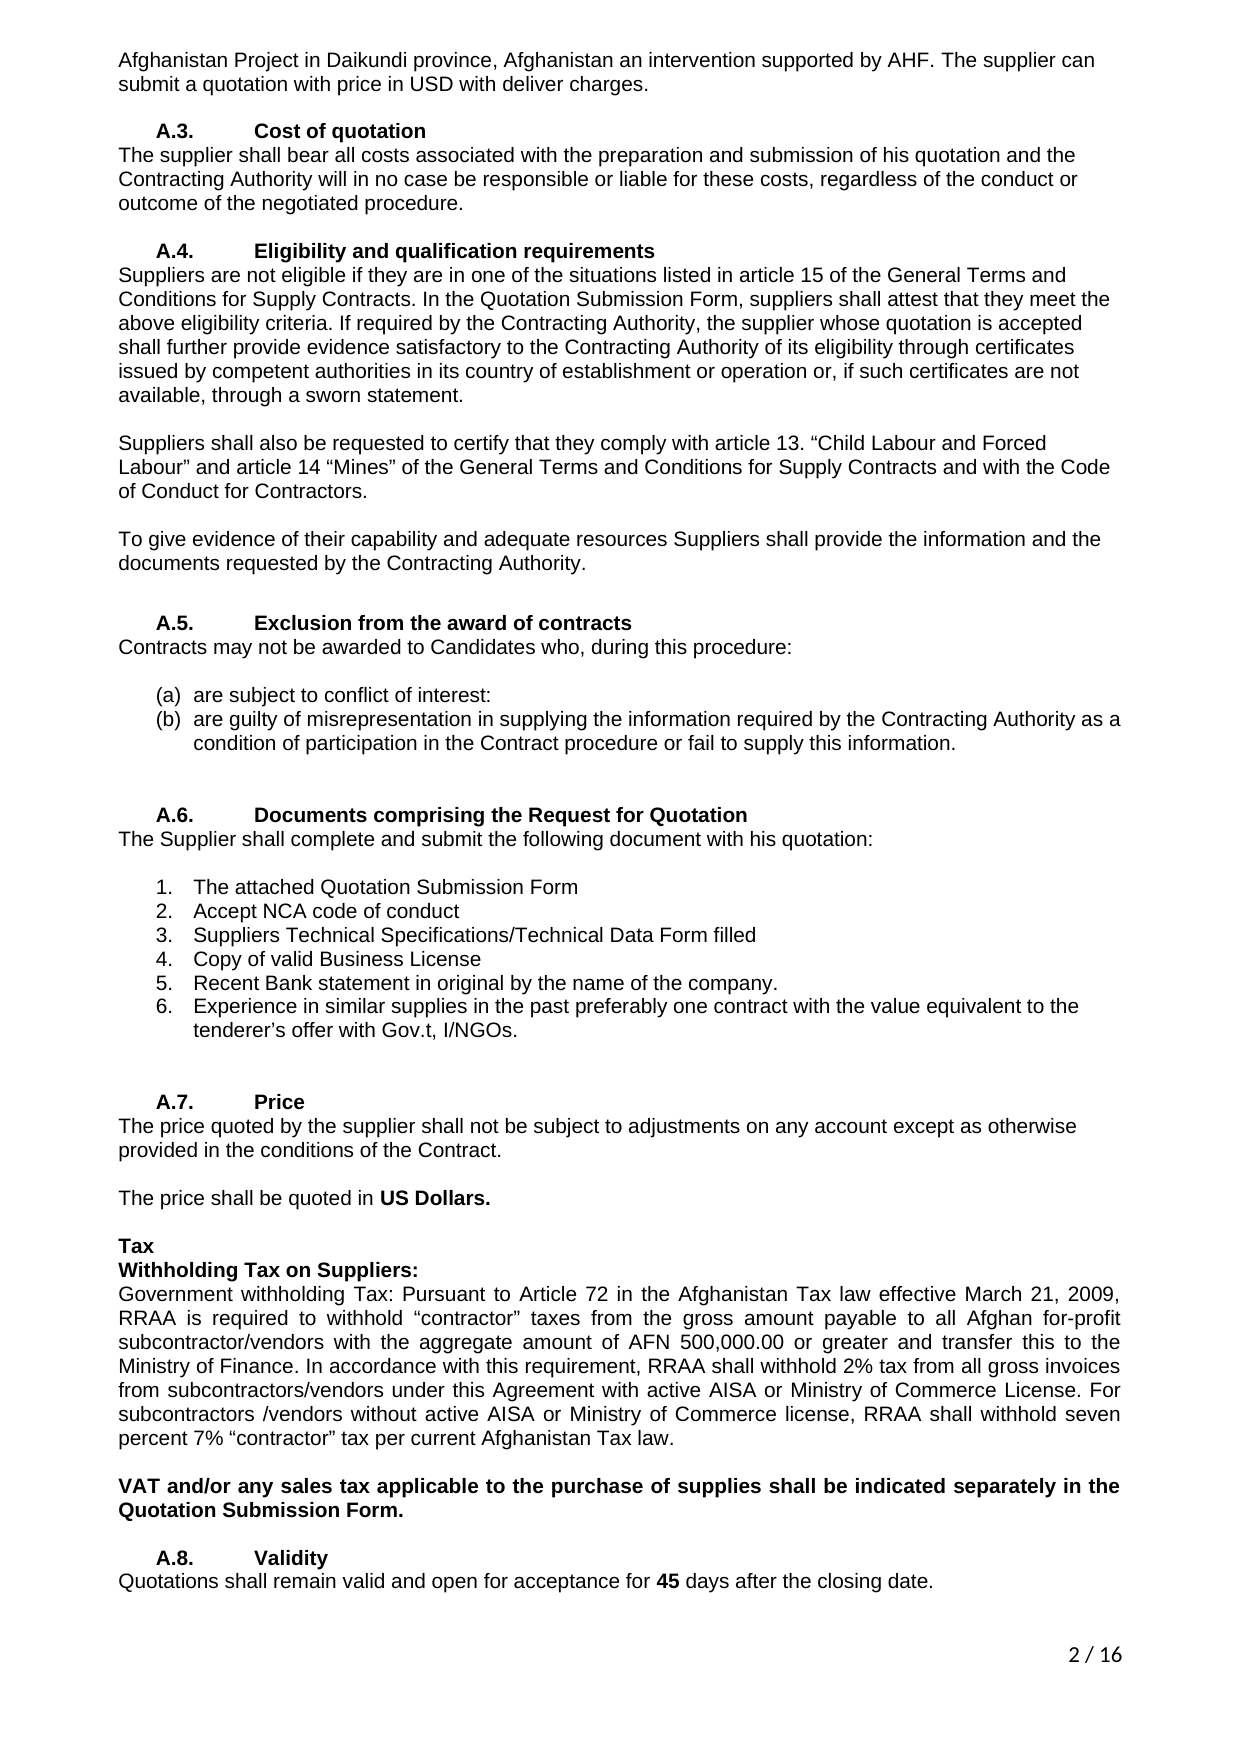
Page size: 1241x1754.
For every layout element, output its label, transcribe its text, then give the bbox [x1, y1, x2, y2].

list Eligibility and qualification requirements [156, 239, 1122, 263]
text Tax [118, 1234, 1122, 1258]
list Validity [156, 1545, 1122, 1569]
list Suppliers Technical Specifications/Technical Data Form filled [156, 922, 1122, 946]
text Contracts may not be awarded to Candidates who, during this procedure: [118, 635, 1122, 659]
text Government withholding Tax: Pursuant to Article 72 in the Afghanistan Tax law effective March 21, 2009, RRAA is required to withhold “contractor” taxes from the gross amount payable to all Afghan for-profit subcontractor/vendors with the aggregate amount of AFN 500,000.00 or greater and transfer this to the Ministry of Finance. In accordance with this requirement, RRAA shall withhold 2% tax from all gross invoices from subcontractors/vendors under this Agreement with active AISA or Ministry of Commerce License. For subcontractors /vendors without active AISA or Ministry of Commerce license, RRAA shall withhold seven percent 7% “contractor” tax per current Afghanistan Tax law. [118, 1282, 1122, 1449]
text Suppliers shall also be requested to certify that they comply with article 13. “Child Labour and Forced Labour” and article 14 “Mines” of the General Terms and Conditions for Supply Contracts and with the Code of Conduct for Contractors. [118, 431, 1122, 503]
text The Supplier shall complete and submit the following document with his quotation: [118, 827, 1122, 851]
list are subject to conflict of interest: [156, 683, 1122, 707]
list Accept NCA code of conduct [156, 898, 1122, 922]
list Experience in similar supplies in the past preferably one contract with the value equivalent to the tenderer’s offer with Gov.t, I/NGOs. [156, 994, 1122, 1042]
list Exclusion from the award of contracts [156, 611, 1122, 635]
list Documents comprising the Request for Quotation [156, 803, 1122, 827]
text The price shall be quoted in US Dollars. [118, 1186, 1122, 1210]
text To give evidence of their capability and adequate resources Suppliers shall provide the information and the documents requested by the Contracting Authority. [118, 527, 1122, 574]
list Price [156, 1090, 1122, 1114]
text The price quoted by the supplier shall not be subject to adjustments on any account except as otherwise provided in the conditions of the Contract. [118, 1114, 1122, 1162]
list Cost of quotation [156, 119, 1122, 143]
list Recent Bank statement in original by the name of the company. [156, 970, 1122, 994]
text The supplier shall bear all costs associated with the preparation and submission of his quotation and the Contracting Authority will in no case be responsible or liable for these costs, regardless of the conduct or outcome of the negotiated procedure. [118, 143, 1122, 215]
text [118, 47, 1122, 95]
text Quotations shall remain valid and open for acceptance for 45 days after the closing date. [118, 1569, 1122, 1593]
list Copy of valid Business License [156, 946, 1122, 970]
list The attached Quotation Submission Form [156, 874, 1122, 898]
text Suppliers are not eligible if they are in one of the situations listed in article 15 of the General Terms and Conditions for Supply Contracts. In the Quotation Submission Form, suppliers shall attest that they meet the above eligibility criteria. If required by the Contracting Authority, the supplier whose quotation is accepted shall further provide evidence satisfactory to the Contracting Authority of its eligibility through certificates issued by competent authorities in its country of establishment or operation or, if such certificates are not available, through a sworn statement. [118, 263, 1122, 407]
text VAT and/or any sales tax applicable to the purchase of supplies shall be indicated separately in the Quotation Submission Form. [118, 1473, 1122, 1521]
list are guilty of misrepresentation in supplying the information required by the Contracting Authority as a condition of participation in the Contract procedure or fail to supply this information. [156, 707, 1122, 755]
text Withholding Tax on Suppliers: [118, 1258, 1122, 1282]
